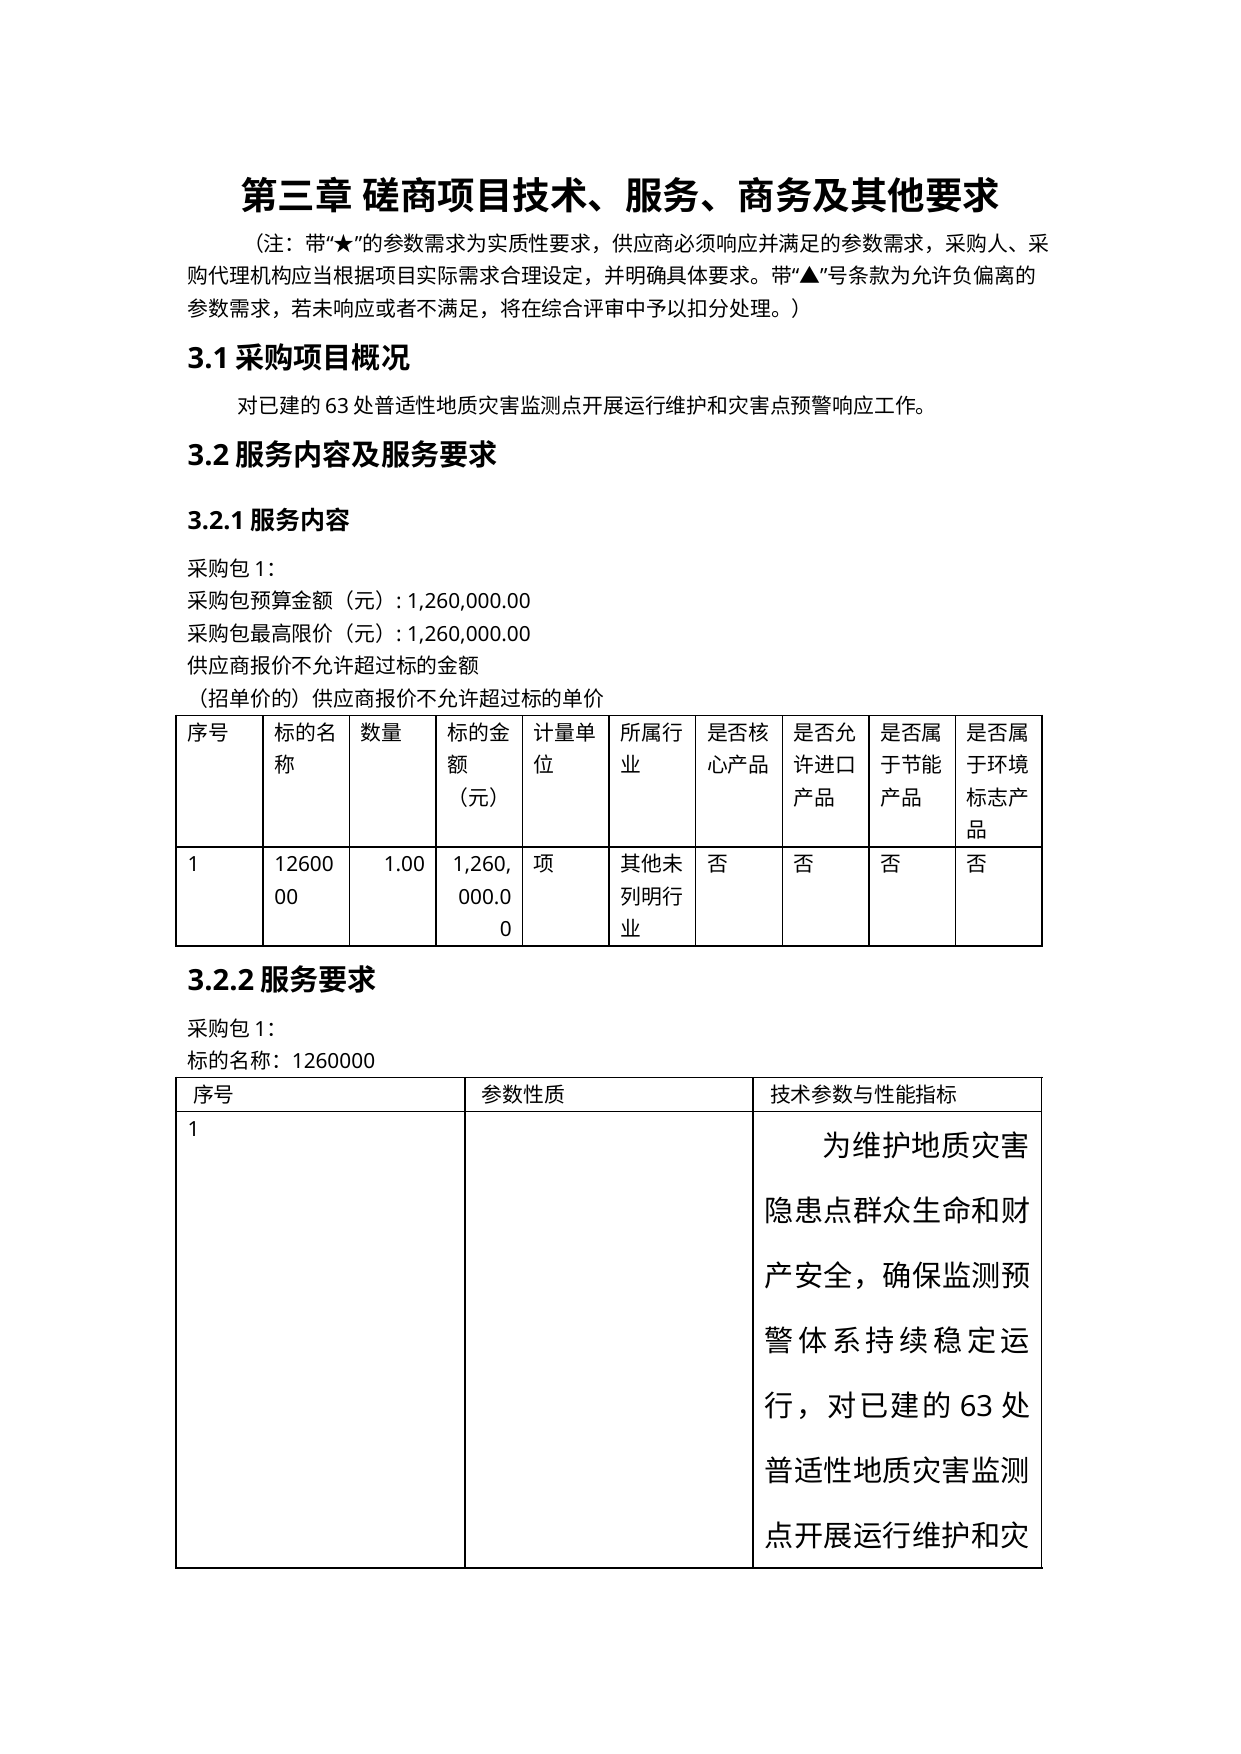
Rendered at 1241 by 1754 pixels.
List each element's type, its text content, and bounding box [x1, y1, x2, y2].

table_cell 1.00 [350, 848, 435, 945]
table_cell 1260000 [264, 848, 349, 945]
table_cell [754, 1112, 1041, 1567]
table_header 是否属于环境标志产品 [956, 716, 1041, 846]
text 采购包预算金额（元）: 1,260,000.00 [187, 584, 1053, 617]
table_header 技术参数与性能指标 [754, 1078, 1041, 1111]
table_cell 1 [177, 848, 262, 945]
table_header 标的金额 （元） [437, 716, 522, 846]
text 标的名称：1260000 [187, 1044, 1053, 1077]
table_cell 1 [177, 1112, 464, 1567]
text 采购包1： [187, 1012, 1053, 1044]
table_header 是否属于节能产品 [870, 716, 955, 846]
text 3.2服务内容及服务要求 [187, 422, 1053, 487]
table_header 参数性质 [466, 1078, 752, 1111]
table_cell 否 [696, 848, 782, 945]
table_header 标的名称 [264, 716, 349, 846]
text （注：带“★”的参数需求为实质性要求，供应商必须响应并满足的参数需求，采购人、采购代理机构应当根据项目实际需求合理设定，并明确具体要求。带“▲”号条款为允许负偏离的参数需求，若未响应或者不满足，将在综合评审中予以扣分处理。） [187, 227, 1053, 324]
text 对已建的63处普适性地质灾害监测点开展运行维护和灾害点预警响应工作。 [187, 389, 1053, 422]
table_header 是否核心产品 [696, 716, 782, 846]
table_header 数量 [350, 716, 435, 846]
text 3.2.2服务要求 [187, 947, 1053, 1012]
table_header 计量单位 [523, 716, 608, 846]
table_cell 否 [870, 848, 955, 945]
table_cell 其他未列明行业 [610, 848, 695, 945]
table_cell 否 [783, 848, 868, 945]
text 3.2.1服务内容 [187, 487, 1053, 552]
table_cell 项 [523, 848, 608, 945]
table_header 是否允许进口产品 [783, 716, 868, 846]
table_cell 1,260,000.00 [437, 848, 522, 945]
text （招单价的）供应商报价不允许超过标的单价 [187, 682, 1053, 714]
text 采购包最高限价（元）: 1,260,000.00 [187, 617, 1053, 649]
table_cell 否 [956, 848, 1041, 945]
table_cell [466, 1112, 752, 1567]
text 3.1采购项目概况 [187, 324, 1053, 389]
table_header 序号 [177, 716, 262, 846]
text 供应商报价不允许超过标的金额 [187, 649, 1053, 682]
text 采购包1： [187, 552, 1053, 584]
text 第三章 磋商项目技术、服务、商务及其他要求 [187, 162, 1053, 227]
table_header 所属行业 [610, 716, 695, 846]
table_header 序号 [177, 1078, 464, 1111]
